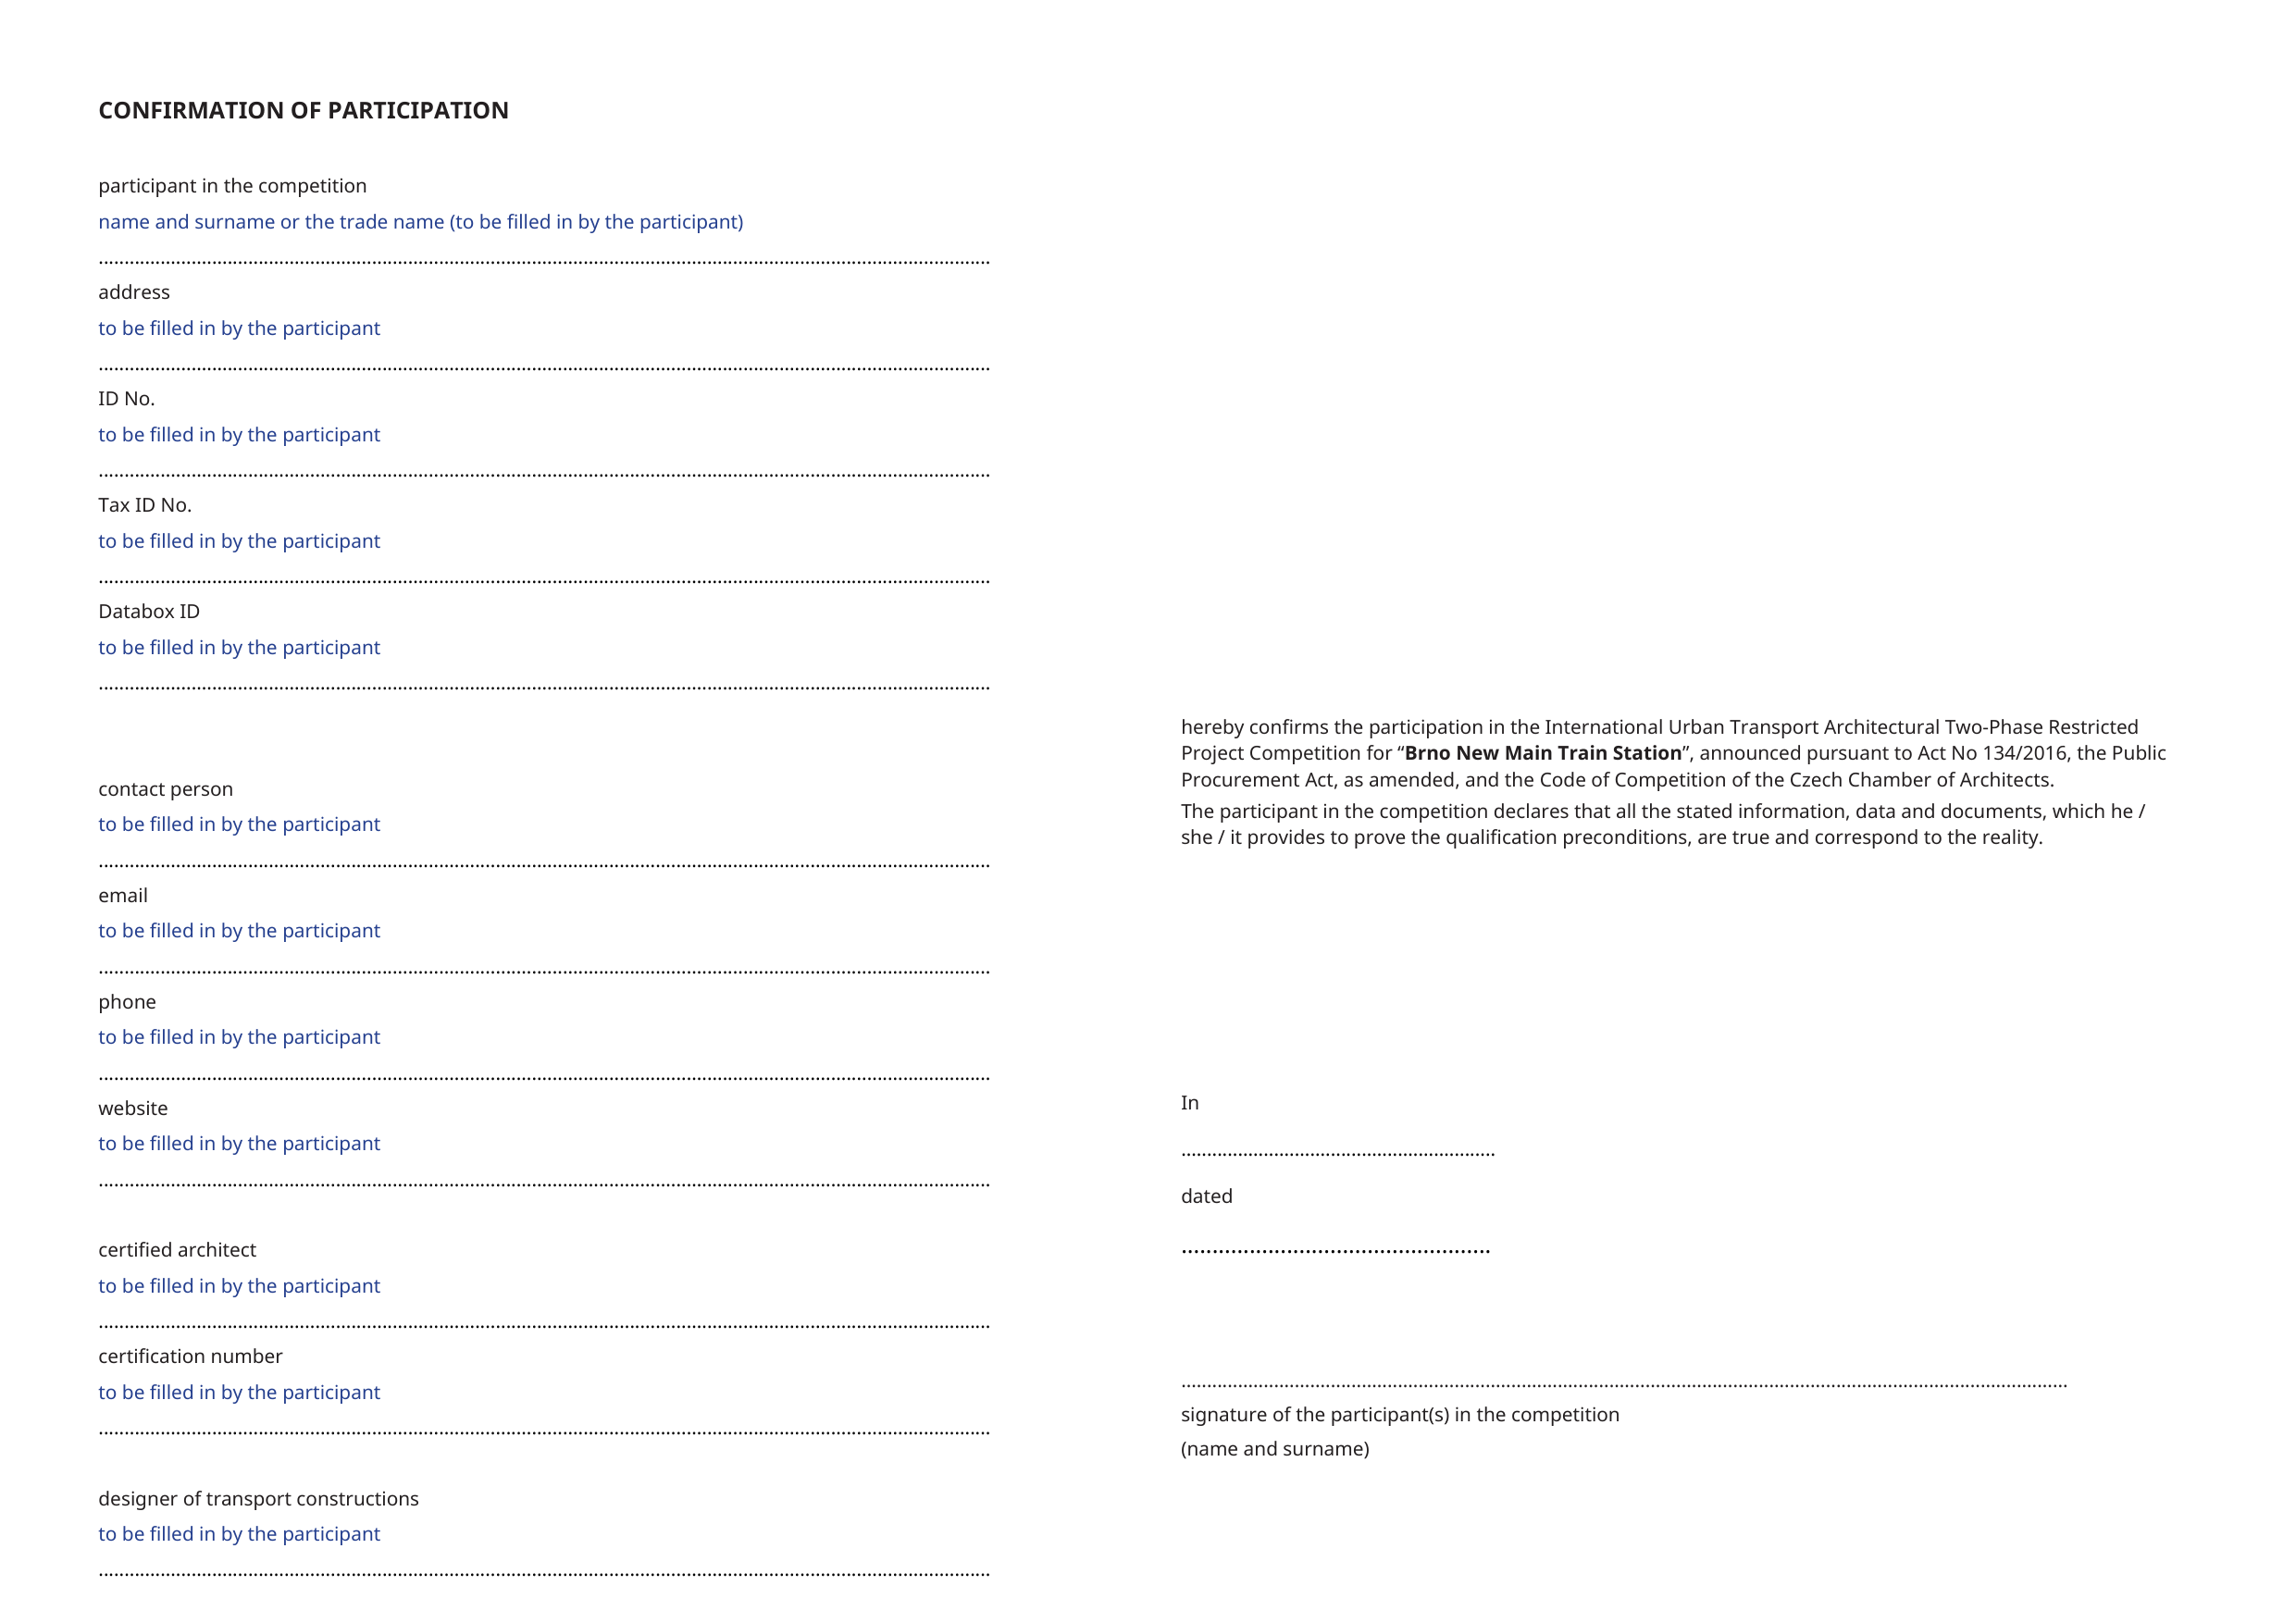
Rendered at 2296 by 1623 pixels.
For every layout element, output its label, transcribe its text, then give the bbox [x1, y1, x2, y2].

text ............................................................................................................................................................................. [98, 953, 1112, 979]
text certified architect [98, 1237, 1112, 1263]
text (name and surname) [1181, 1435, 2185, 1461]
text In [1181, 1089, 2195, 1116]
text to be filled in by the participant [98, 1379, 1112, 1405]
text ............................................................................................................................................................................ [1181, 1367, 2185, 1393]
text hereby confirms the participation in the International Urban Transport Architectural Two-Phase Restricted Project Competition for “Brno New Main Train Station”, announced pursuant to Act No 134/2016, the Public Procurement Act, as amended, and the Code of Competition of the Czech Chamber of Architects. [1181, 713, 2195, 792]
text ............................................................................................................................................................................. [98, 1307, 1112, 1334]
text to be filled in by the participant [98, 1520, 1112, 1547]
text ............................................................................................................................................................................. [98, 669, 1112, 696]
text ............................................................. [1181, 1135, 2195, 1162]
text website [98, 1095, 300, 1121]
text to be filled in by the participant [98, 811, 1112, 837]
text ............................................................................................................................................................................. [98, 350, 1112, 377]
text contact person [98, 775, 399, 802]
text certification number [98, 1344, 453, 1369]
text to be filled in by the participant [98, 1272, 1112, 1298]
text dated [1181, 1183, 2195, 1208]
text to be filled in by the participant [98, 1023, 1112, 1050]
text ............................................................................................................................................................................. [98, 1059, 1112, 1085]
text to be filled in by the participant [98, 421, 1112, 447]
text designer of transport constructions [98, 1485, 1112, 1511]
text .................................................. [1181, 1229, 2195, 1260]
subtitle CONFIRMATION OF PARTICIPATION [98, 94, 1112, 126]
text Databox ID [98, 598, 1112, 625]
text to be filled in by the participant [98, 1130, 1112, 1157]
text to be filled in by the participant [98, 315, 1112, 341]
text to be filled in by the participant [98, 917, 1112, 944]
text The participant in the competition declares that all the stated information, data and documents, which he / she / it provides to prove the qualification preconditions, are true and correspond to the reality. [1181, 798, 2195, 850]
text ............................................................................................................................................................................. [98, 563, 1112, 589]
text ............................................................................................................................................................................. [98, 1556, 1112, 1582]
text ............................................................................................................................................................................. [98, 847, 1112, 873]
text ............................................................................................................................................................................. [98, 1166, 1112, 1192]
text ............................................................................................................................................................................. [98, 243, 1112, 270]
text phone [98, 988, 300, 1015]
text participant in the competition [98, 172, 823, 199]
text email [98, 882, 399, 909]
text to be filled in by the participant [98, 527, 1112, 553]
text Tax ID No. [98, 491, 298, 518]
text address [98, 279, 823, 305]
text ............................................................................................................................................................................. [98, 1414, 1112, 1441]
text to be filled in by the participant [98, 634, 1112, 660]
text ............................................................................................................................................................................. [98, 456, 1112, 483]
text ID No. [98, 385, 298, 412]
text name and surname or the trade name (to be filled in by the participant) [98, 208, 1112, 234]
text signature of the participant(s) in the competition [1181, 1401, 2185, 1427]
